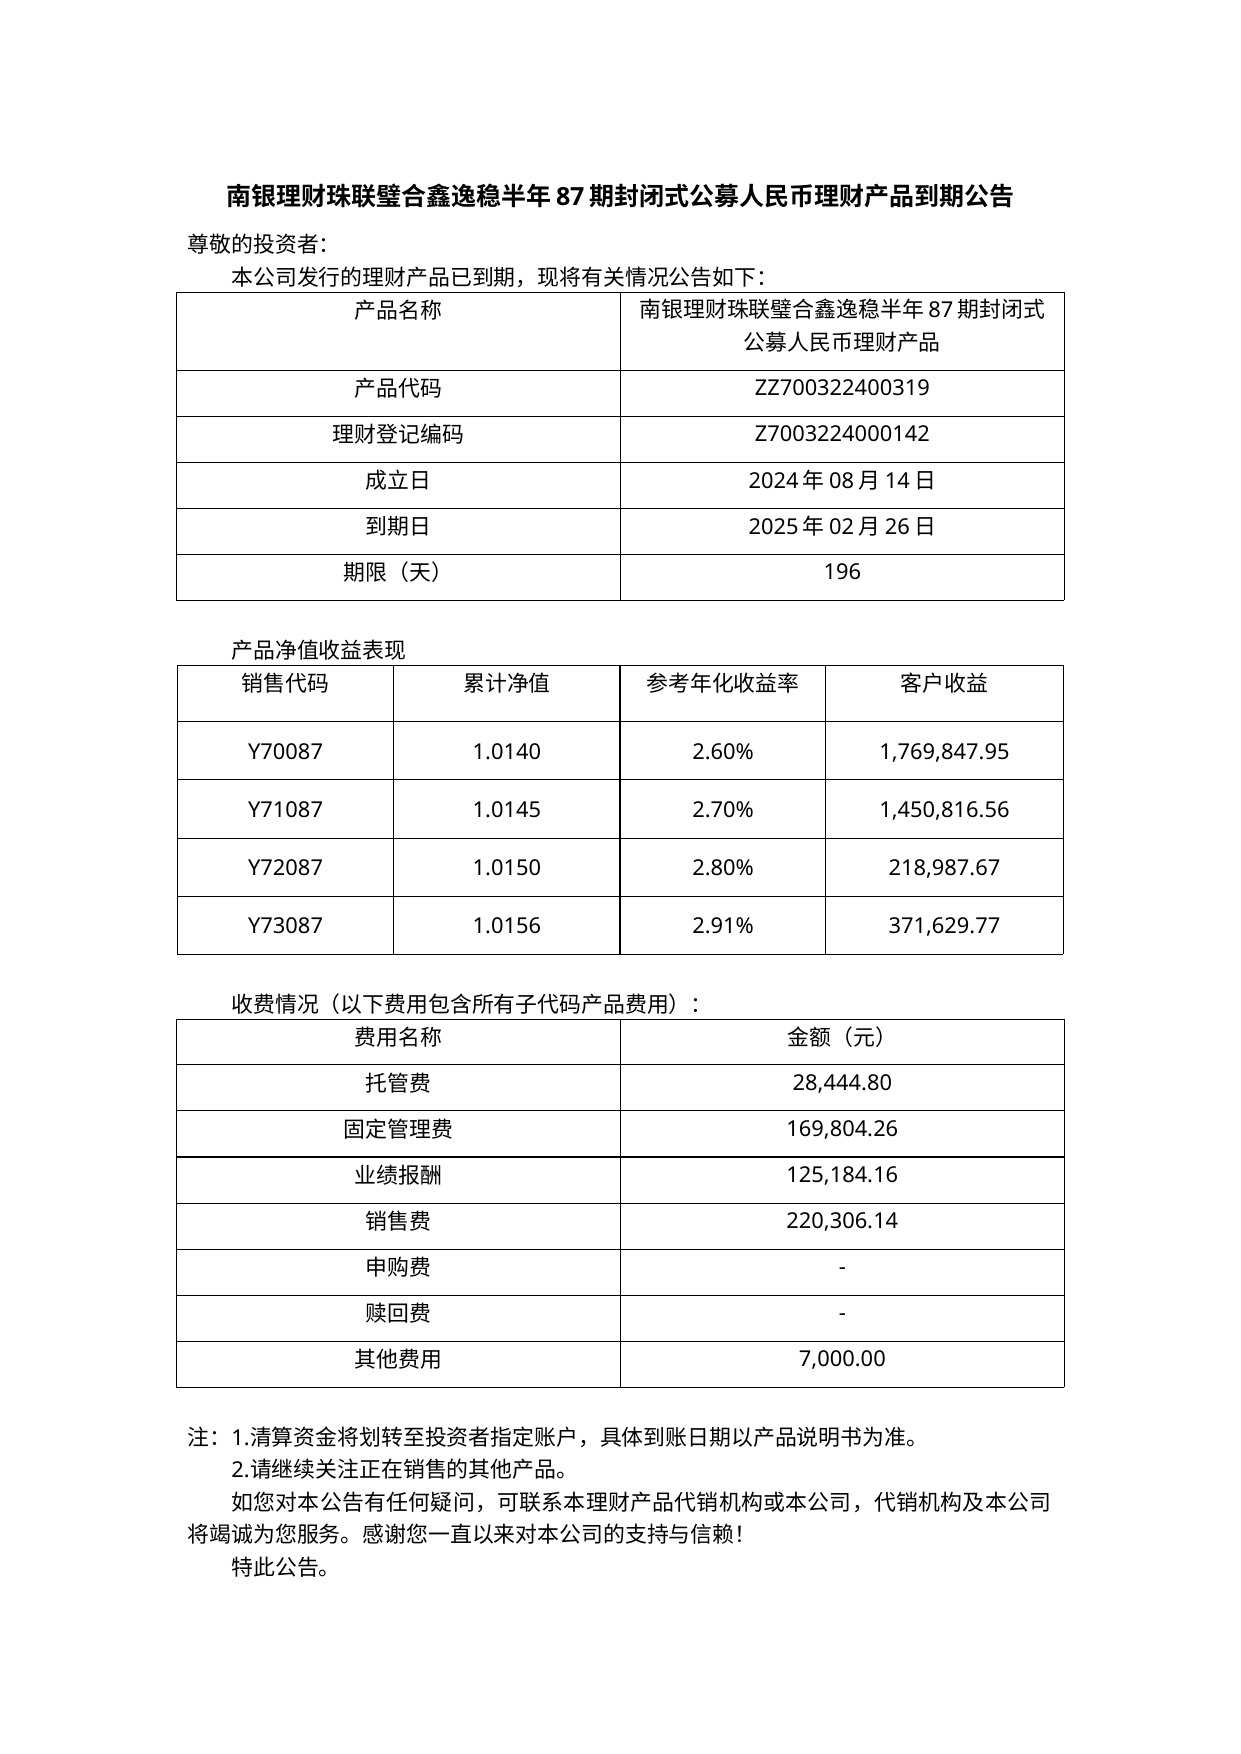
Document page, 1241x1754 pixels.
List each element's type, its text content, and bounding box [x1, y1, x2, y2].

table_cell Z7003224000142 [621, 417, 1064, 462]
text 注：1.清算资金将划转至投资者指定账户，具体到账日期以产品说明书为准。 [187, 1419, 1053, 1452]
table_cell 申购费 [177, 1250, 620, 1294]
table_header 累计净值 [394, 666, 619, 721]
table_cell 其他费用 [177, 1342, 620, 1387]
table_cell 赎回费 [177, 1296, 620, 1341]
table_cell 218,987.67 [826, 839, 1063, 896]
table_cell 固定管理费 [177, 1111, 620, 1156]
table_cell 220,306.14 [621, 1204, 1064, 1248]
table_cell 196 [621, 555, 1064, 600]
table_cell 2.91% [621, 897, 825, 954]
table_cell 业绩报酬 [177, 1158, 620, 1202]
table_cell 125,184.16 [621, 1158, 1064, 1202]
table_header 参考年化收益率 [621, 666, 825, 721]
table_header 南银理财珠联璧合鑫逸稳半年87期封闭式公募人民币理财产品 [621, 293, 1064, 370]
table_cell 1.0150 [394, 839, 619, 896]
table_cell ZZ700322400319 [621, 371, 1064, 416]
text 收费情况（以下费用包含所有子代码产品费用）： [187, 987, 1053, 1019]
table_header 客户收益 [826, 666, 1063, 721]
text 产品净值收益表现 [187, 633, 1053, 665]
table_cell 28,444.80 [621, 1065, 1064, 1110]
table_cell 2.60% [621, 722, 825, 779]
text 如您对本公告有任何疑问，可联系本理财产品代销机构或本公司，代销机构及本公司将竭诚为您服务。感谢您一直以来对本公司的支持与信赖！ [187, 1484, 1053, 1549]
table_header 销售代码 [178, 666, 393, 721]
table_cell 成立日 [177, 463, 620, 508]
table_cell Y71087 [178, 780, 393, 837]
table_cell 2025年02月26日 [621, 509, 1064, 554]
table_cell 1,450,816.56 [826, 780, 1063, 837]
text 尊敬的投资者： [187, 227, 1053, 259]
table_cell 2.80% [621, 839, 825, 896]
table_cell 371,629.77 [826, 897, 1063, 954]
table_cell 1.0145 [394, 780, 619, 837]
table_cell 托管费 [177, 1065, 620, 1110]
table_cell 1.0140 [394, 722, 619, 779]
text 南银理财珠联璧合鑫逸稳半年87期封闭式公募人民币理财产品到期公告 [187, 162, 1053, 227]
text 2.请继续关注正在销售的其他产品。 [187, 1452, 1053, 1484]
table_cell - [621, 1250, 1064, 1294]
table_cell 169,804.26 [621, 1111, 1064, 1156]
table_cell 2.70% [621, 780, 825, 837]
table_header 产品名称 [177, 293, 620, 370]
table_header 金额（元） [621, 1020, 1064, 1064]
table_cell 销售费 [177, 1204, 620, 1248]
table_cell 到期日 [177, 509, 620, 554]
table_cell 1.0156 [394, 897, 619, 954]
table_cell Y72087 [178, 839, 393, 896]
table_cell 2024年08月14日 [621, 463, 1064, 508]
text 本公司发行的理财产品已到期，现将有关情况公告如下： [187, 259, 1053, 292]
table_cell - [621, 1296, 1064, 1341]
table_cell 1,769,847.95 [826, 722, 1063, 779]
table_header 费用名称 [177, 1020, 620, 1064]
table_cell 7,000.00 [621, 1342, 1064, 1387]
table_cell 期限（天） [177, 555, 620, 600]
text 特此公告。 [187, 1549, 1053, 1582]
table_cell Y70087 [178, 722, 393, 779]
table_cell 产品代码 [177, 371, 620, 416]
table_cell 理财登记编码 [177, 417, 620, 462]
table_cell Y73087 [178, 897, 393, 954]
